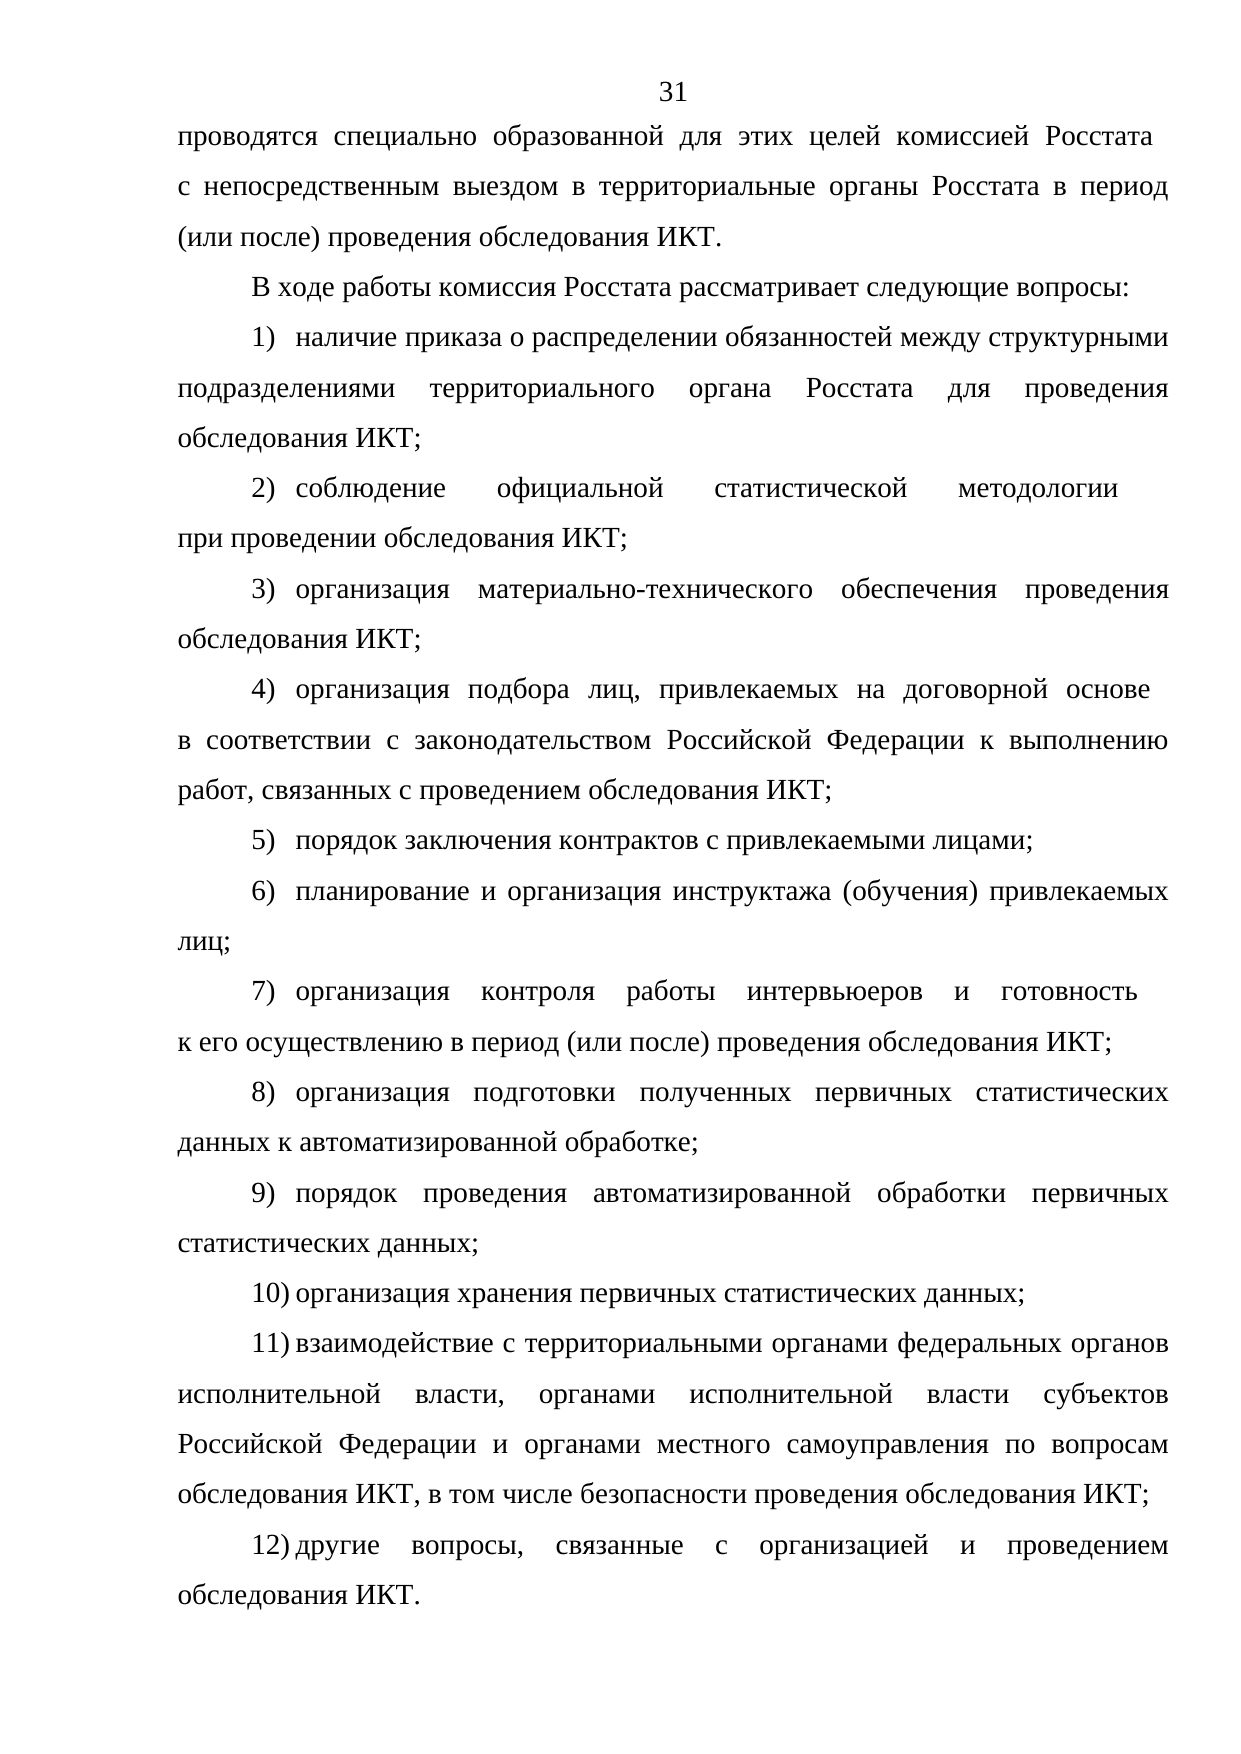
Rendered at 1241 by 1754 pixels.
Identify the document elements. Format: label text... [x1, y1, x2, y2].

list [177, 118, 1169, 252]
list организация подбора лиц, привлекаемых на договорной основе в соответствии с законодательством Российской Федерации к выполнению работ, связанных с проведением обследования ИКТ; [177, 672, 1169, 806]
list планирование и организация инструктажа (обучения) привлекаемых лиц; [177, 873, 1169, 957]
list наличие приказа о распределении обязанностей между структурными подразделениями территориального органа Росстата для проведения обследования ИКТ; [177, 319, 1169, 453]
list порядок заключения контрактов с привлекаемыми лицами; [177, 822, 1169, 856]
list организация хранения первичных статистических данных; [177, 1275, 1169, 1309]
list другие вопросы, связанные с организацией и проведением обследования ИКТ. [177, 1527, 1169, 1611]
list организация контроля работы интервьюеров и готовность к его осуществлению в период (или после) проведения обследования ИКТ; [177, 973, 1169, 1057]
list организация подготовки полученных первичных статистических данных к автоматизированной обработке; [177, 1074, 1169, 1158]
text В ходе работы комиссия Росстата рассматривает следующие вопросы: [177, 269, 1169, 303]
list порядок проведения автоматизированной обработки первичных статистических данных; [177, 1175, 1169, 1258]
list организация материально-технического обеспечения проведения обследования ИКТ; [177, 571, 1169, 655]
list соблюдение официальной статистической методологии при проведении обследования ИКТ; [177, 470, 1169, 554]
list взаимодействие с территориальными органами федеральных органов исполнительной власти, органами исполнительной власти субъектов Российской Федерации и органами местного самоуправления по вопросам обследования ИКТ, в том числе безопасности проведения обследования ИКТ; [177, 1326, 1169, 1510]
